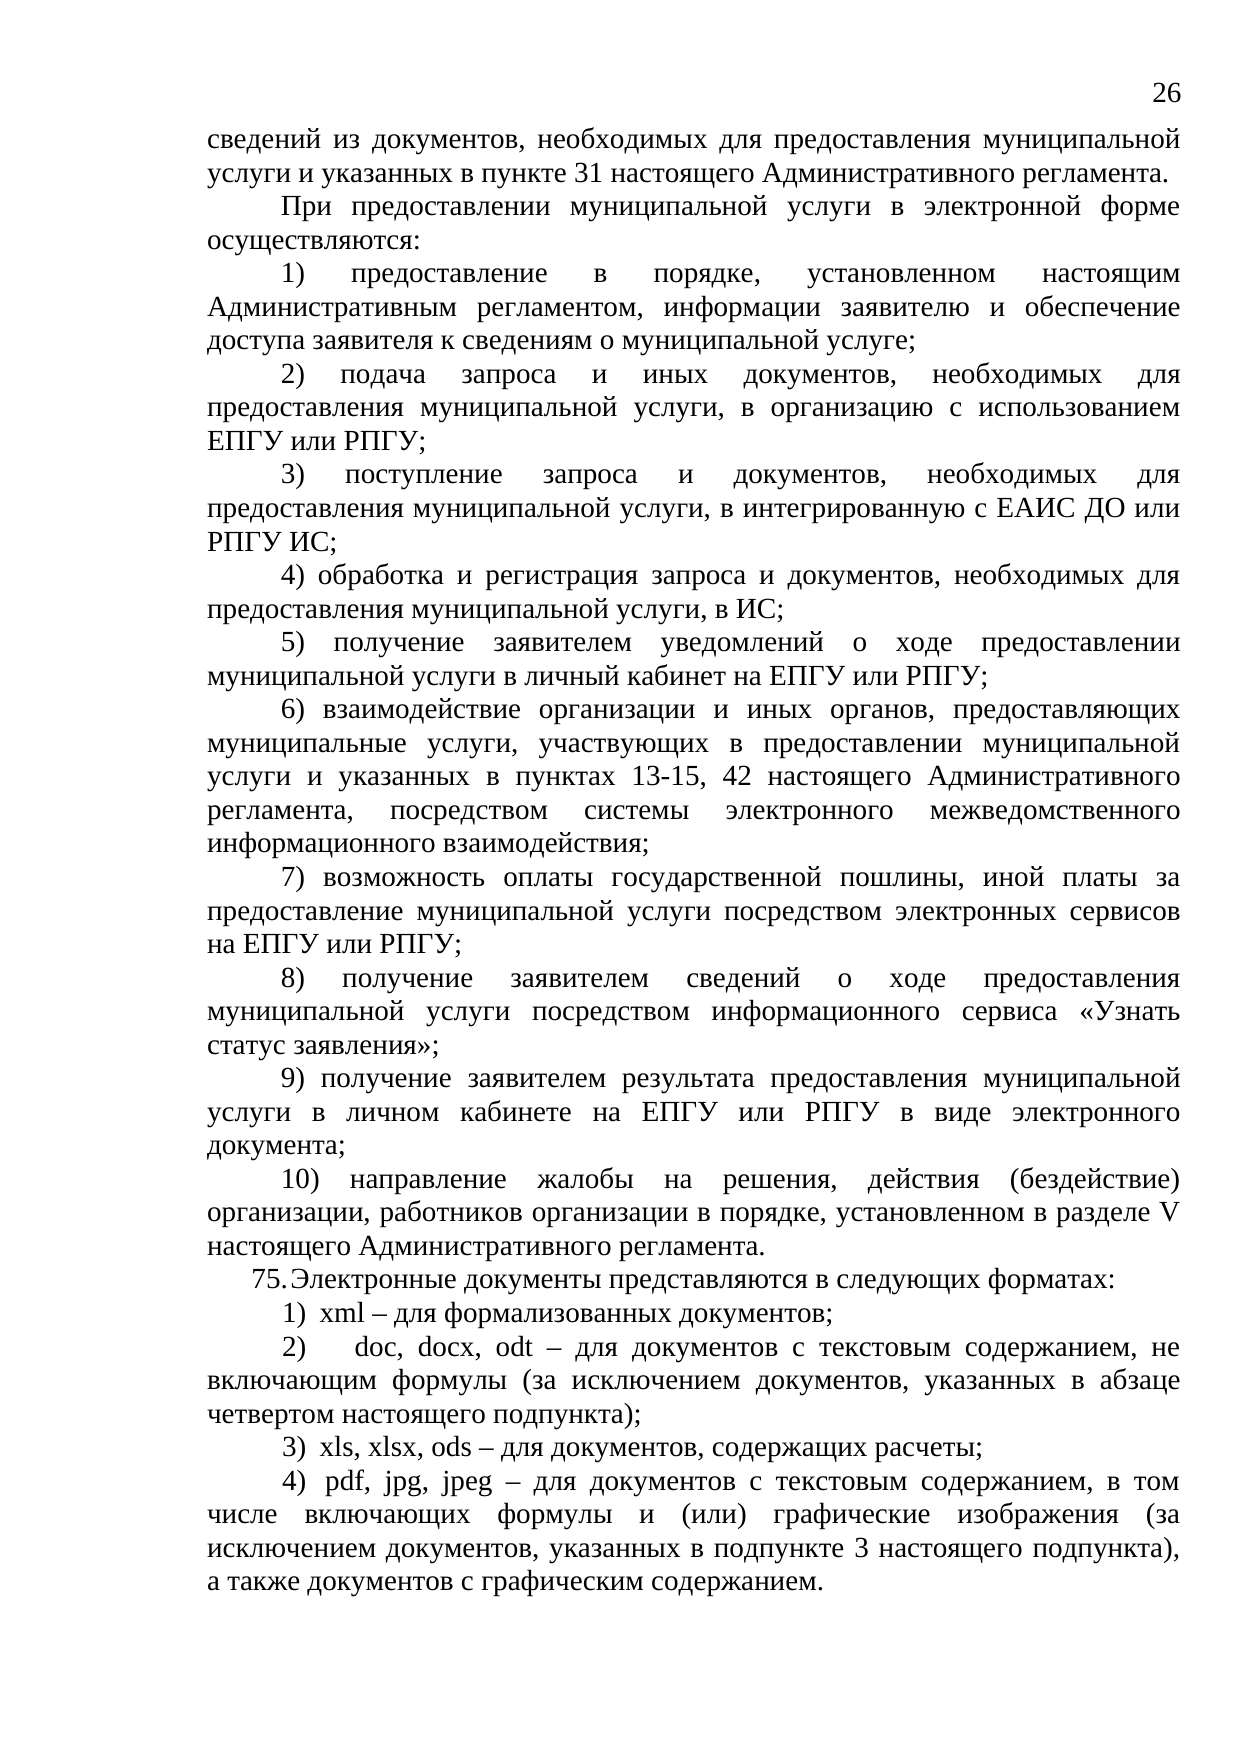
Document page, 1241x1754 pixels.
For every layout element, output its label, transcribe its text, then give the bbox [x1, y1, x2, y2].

list pdf, jpg, jpeg – для документов с текстовым содержанием, в том числе включающих формулы и (или) графические изображения (за исключением документов, указанных в подпункте 3 настоящего подпункта), а также документов с графическим содержанием. [207, 1463, 1181, 1597]
text 9) получение заявителем результата предоставления муниципальной услуги в личном кабинете на ЕПГУ или РПГУ в виде электронного документа; [207, 1060, 1181, 1161]
text 4) обработка и регистрация запроса и документов, необходимых для предоставления муниципальной услуги, в ИС; [207, 557, 1181, 624]
list Электронные документы представляются в следующих форматах: [251, 1262, 1181, 1295]
list xml – для формализованных документов; [282, 1295, 1181, 1329]
text 10) направление жалобы на решения, действия (бездействие) организации, работников организации в порядке, установленном в разделе V настоящего Административного регламента. [207, 1161, 1181, 1262]
text 3) поступление запроса и документов, необходимых для предоставления муниципальной услуги, в интегрированную с ЕАИС ДО или РПГУ ИС; [207, 457, 1181, 557]
text 5) получение заявителем уведомлений о ходе предоставлении муниципальной услуги в личный кабинет на ЕПГУ или РПГУ; [207, 624, 1181, 691]
text 6) взаимодействие организации и иных органов, предоставляющих муниципальные услуги, участвующих в предоставлении муниципальной услуги и указанных в пунктах 13-15, 42 настоящего Административного регламента, посредством системы электронного межведомственного информационного взаимодействия; [207, 691, 1181, 859]
text При предоставлении муниципальной услуги в электронной форме осуществляются: [207, 188, 1181, 255]
text 1) предоставление в порядке, установленном настоящим Административным регламентом, информации заявителю и обеспечение доступа заявителя к сведениям о муниципальной услуге; [207, 255, 1181, 356]
list doc, docx, odt – для документов с текстовым содержанием, не включающим формулы (за исключением документов, указанных в абзаце четвертом настоящего подпункта); [207, 1329, 1181, 1429]
list xls, xlsx, ods – для документов, содержащих расчеты; [282, 1429, 1181, 1463]
text 7) возможность оплаты государственной пошлины, иной платы за предоставление муниципальной услуги посредством электронных сервисов на ЕПГУ или РПГУ; [207, 859, 1181, 960]
text 8) получение заявителем сведений о ходе предоставления муниципальной услуги посредством информационного сервиса «Узнать статус заявления»; [207, 960, 1181, 1060]
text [207, 121, 1181, 188]
text 2) подача запроса и иных документов, необходимых для предоставления муниципальной услуги, в организацию с использованием ЕПГУ или РПГУ; [207, 356, 1181, 457]
